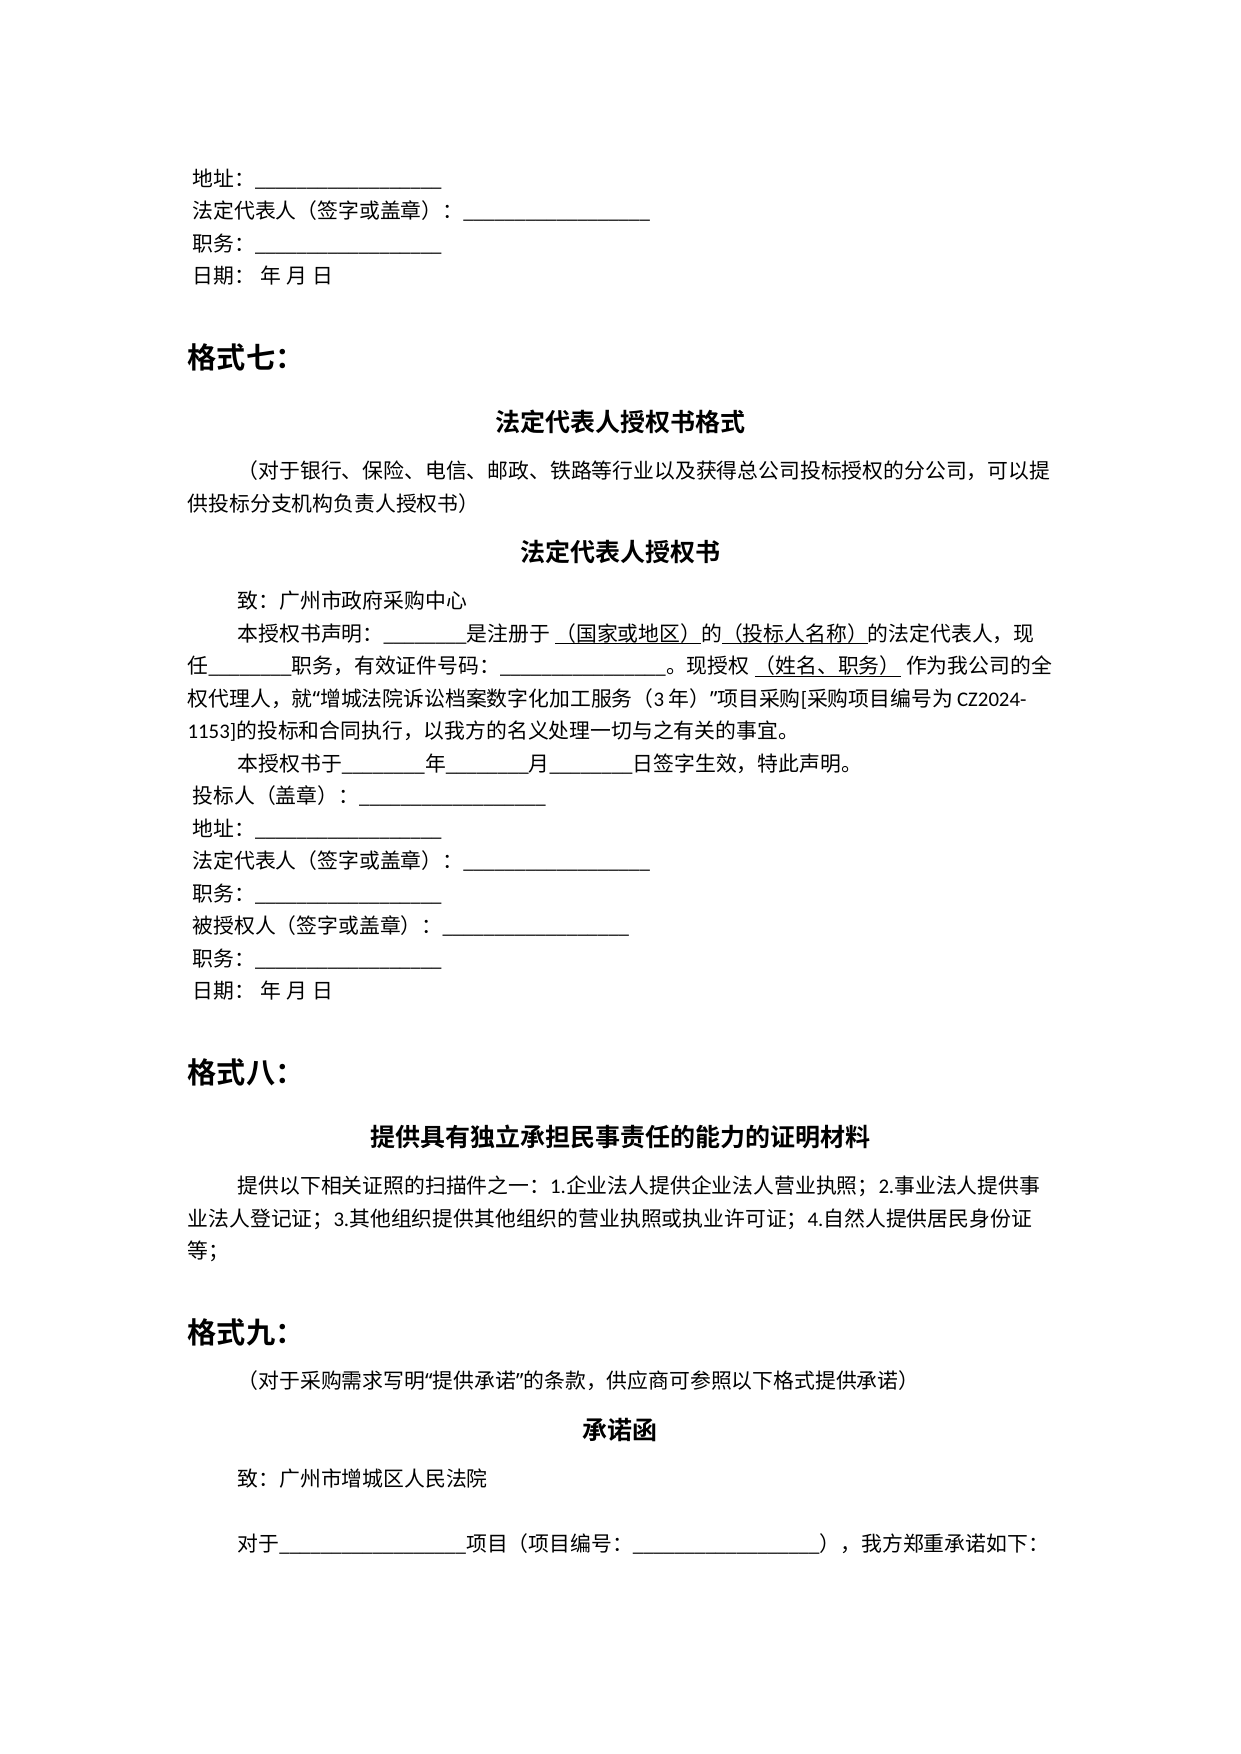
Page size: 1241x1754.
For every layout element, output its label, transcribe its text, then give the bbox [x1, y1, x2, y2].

text 格式八： [187, 1039, 1053, 1104]
text 职务：__________________ [187, 227, 1053, 259]
text 提供具有独立承担民事责任的能力的证明材料 [187, 1104, 1053, 1169]
text 职务：__________________ [187, 877, 1053, 909]
text （对于采购需求写明“提供承诺”的条款，供应商可参照以下格式提供承诺） [187, 1364, 1053, 1397]
text 法定代表人（签字或盖章）：__________________ [187, 844, 1053, 877]
text 格式七： [187, 324, 1053, 389]
text 本授权书声明：________是注册于 （国家或地区）的（投标人名称）的法定代表人，现任________职务，有效证件号码：________________。现授权 （姓名、职务） 作为我公司的全权代理人，就“增城法院诉讼档案数字化加工服务（3年）”项目采购[采购项目编号为CZ2024-1153]的投标和合同执行，以我方的名义处理一切与之有关的事宜。 [187, 617, 1053, 747]
text 格式九： [187, 1299, 1053, 1364]
text 提供以下相关证照的扫描件之一：1.企业法人提供企业法人营业执照；2.事业法人提供事业法人登记证；3.其他组织提供其他组织的营业执照或执业许可证；4.自然人提供居民身份证等； [187, 1169, 1053, 1267]
text 地址：__________________ [187, 162, 1053, 194]
text 本授权书于________年________月________日签字生效，特此声明。 [187, 747, 1053, 779]
text （对于银行、保险、电信、邮政、铁路等行业以及获得总公司投标授权的分公司，可以提供投标分支机构负责人授权书） [187, 454, 1053, 519]
text 对于__________________项目（项目编号：__________________），我方郑重承诺如下： [187, 1527, 1053, 1559]
text 职务：__________________ [187, 942, 1053, 974]
text 地址：__________________ [187, 812, 1053, 844]
text 承诺函 [187, 1397, 1053, 1462]
text 日期： 年 月 日 [187, 974, 1053, 1007]
text 法定代表人授权书 [187, 519, 1053, 584]
text 致：广州市政府采购中心 [187, 584, 1053, 617]
text 法定代表人（签字或盖章）：__________________ [187, 194, 1053, 227]
text 投标人（盖章）：__________________ [187, 779, 1053, 812]
text 法定代表人授权书格式 [187, 389, 1053, 454]
text 日期： 年 月 日 [187, 259, 1053, 292]
text 致：广州市增城区人民法院 [187, 1462, 1053, 1527]
text 被授权人（签字或盖章）：__________________ [187, 909, 1053, 942]
